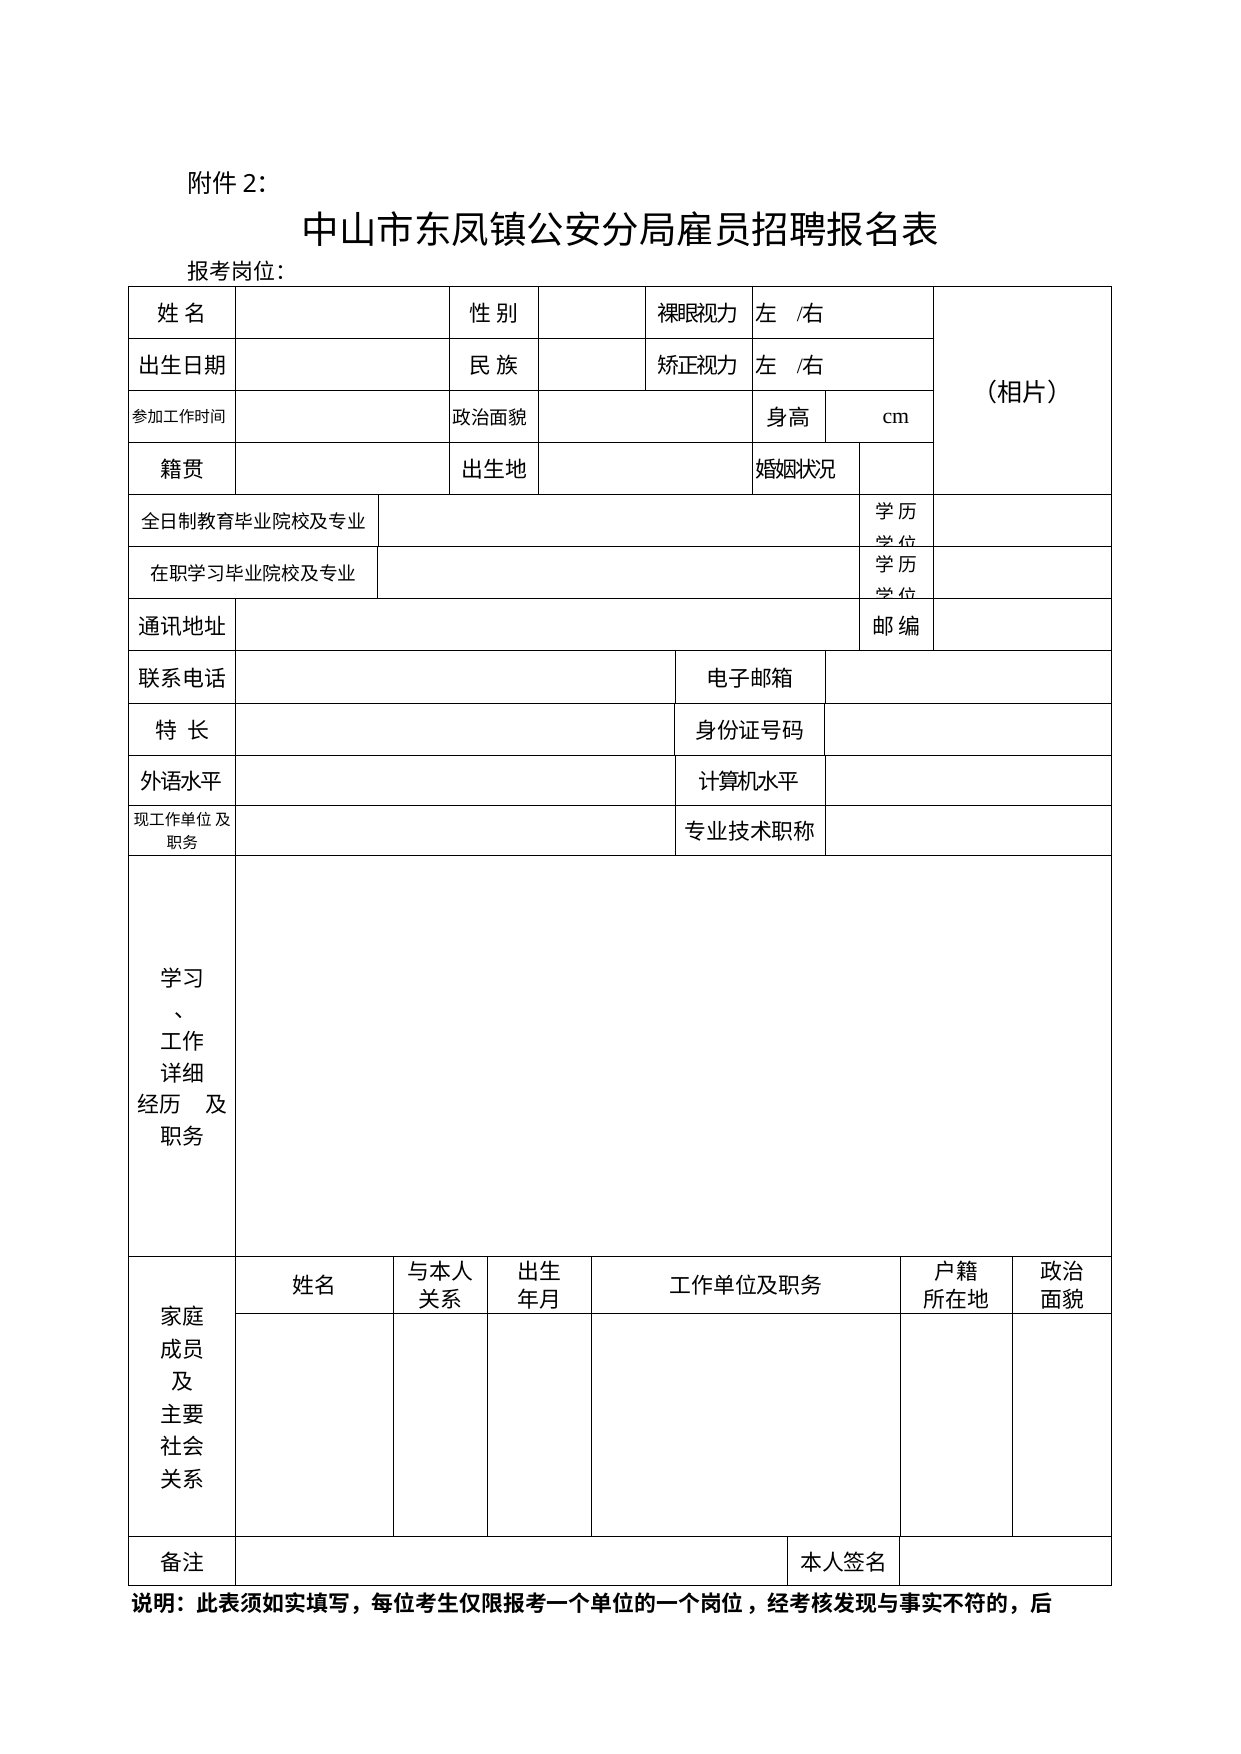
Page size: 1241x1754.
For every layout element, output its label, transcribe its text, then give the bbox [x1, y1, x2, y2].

table_cell [934, 599, 1111, 650]
table_cell [825, 704, 1111, 754]
table_cell [539, 391, 752, 442]
table_header （相片） [934, 287, 1111, 494]
table_cell [236, 856, 1111, 1256]
table_cell 邮 编 [860, 599, 933, 650]
table_cell [826, 756, 1111, 805]
table_cell 姓名 [236, 1257, 393, 1313]
table_cell 婚姻状况 [753, 443, 859, 494]
table_header 裸眼视力 [646, 287, 752, 338]
table_cell [934, 495, 1111, 546]
table_cell 备注 [129, 1537, 235, 1585]
table_cell 学 历 学 位 [860, 547, 933, 598]
table_cell 在职学习毕业院校及专业 [129, 547, 377, 598]
table_cell [539, 339, 645, 390]
table_cell [488, 1314, 591, 1536]
table_cell [379, 495, 859, 546]
table_cell 政治 面貌 [1013, 1257, 1111, 1313]
table_cell 户籍 所在地 [901, 1257, 1012, 1313]
table_cell 身份证号码 [675, 704, 824, 754]
table_cell [236, 756, 675, 805]
table_cell 学习 、 工作 详细 经历 及职务 [129, 856, 235, 1256]
table_cell 政治面貌 [450, 391, 538, 442]
table_cell 特 长 [129, 704, 235, 754]
table_header [539, 287, 645, 338]
table_cell [860, 443, 933, 494]
table_cell [900, 1537, 1111, 1585]
table_header [236, 287, 449, 338]
table_cell [236, 806, 675, 855]
table_cell [236, 1314, 393, 1536]
table_cell [1013, 1314, 1111, 1536]
table_cell 计算机水平 [676, 756, 825, 805]
table_cell 出生 年月 [488, 1257, 591, 1313]
table_cell [539, 443, 752, 494]
table_cell 出生日期 [129, 339, 235, 390]
table_header 左 /右 [753, 287, 933, 338]
table_cell 出生地 [450, 443, 538, 494]
table_cell [236, 391, 449, 442]
table_cell [236, 704, 674, 754]
table_cell [236, 599, 859, 650]
table_cell 本人签名 [788, 1537, 899, 1585]
text 报考岗位： [187, 254, 1053, 286]
table_cell 通讯地址 [129, 599, 235, 650]
table_cell [378, 547, 859, 598]
table_cell 全日制教育毕业院校及专业 [129, 495, 378, 546]
table_cell 左 /右 [753, 339, 933, 390]
text 附件2： [187, 163, 1053, 200]
table_header 性 别 [450, 287, 538, 338]
table_cell [934, 547, 1111, 598]
table_cell 现工作单位 及职务 [129, 806, 235, 855]
table_cell 身高 [753, 391, 825, 442]
table_cell [394, 1314, 487, 1536]
table_cell 专业技术职称 [676, 806, 825, 855]
table_cell [236, 1537, 787, 1585]
table_cell 外语水平 [129, 756, 235, 805]
table_cell 学 历 学 位 [860, 495, 933, 546]
table_cell 民 族 [450, 339, 538, 390]
table_cell 与本人 关系 [394, 1257, 487, 1313]
table_cell 参加工作时间 [129, 391, 235, 442]
table_cell cm [826, 391, 933, 442]
table_cell [826, 806, 1111, 855]
table_cell 矫正视力 [646, 339, 752, 390]
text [131, 1586, 1053, 1617]
table_cell 工作单位及职务 [592, 1257, 900, 1313]
table_cell 电子邮箱 [676, 651, 825, 702]
table_cell [236, 339, 449, 390]
table_cell [236, 651, 675, 702]
table_cell 家庭 成员 及 主要 社会 关系 [129, 1257, 235, 1536]
table_cell [236, 443, 449, 494]
table_cell [826, 651, 1111, 702]
table_cell 籍贯 [129, 443, 235, 494]
table_cell 联系电话 [129, 651, 235, 702]
table_header 姓 名 [129, 287, 235, 338]
table_cell [901, 1314, 1012, 1536]
text 中山市东凤镇公安分局雇员招聘报名表 [187, 200, 1053, 254]
table_cell [592, 1314, 900, 1536]
